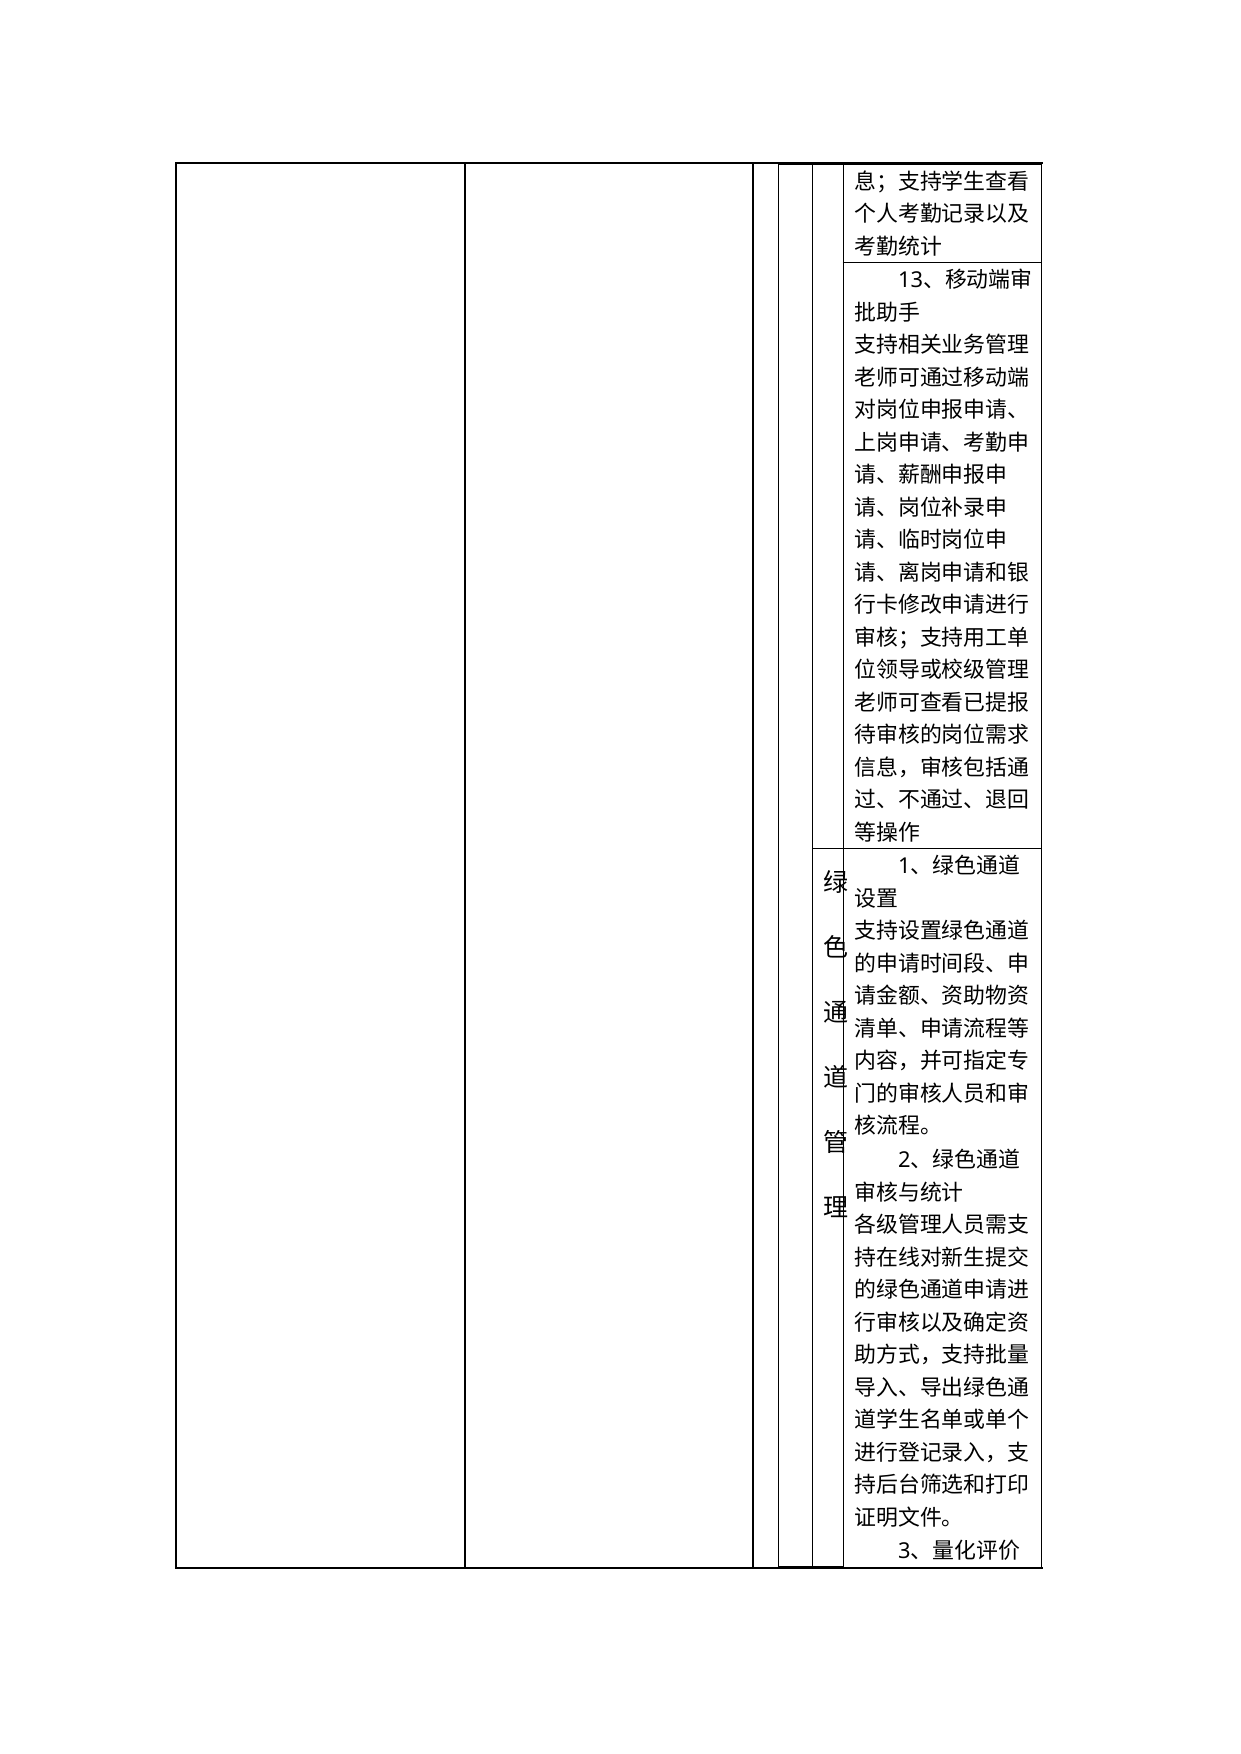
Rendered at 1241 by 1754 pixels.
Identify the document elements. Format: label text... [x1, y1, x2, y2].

table_cell [844, 263, 1041, 848]
table_cell [844, 849, 1041, 1567]
table_cell [813, 849, 843, 1566]
table_cell [754, 164, 778, 1567]
table_cell [779, 165, 812, 1566]
table_cell [844, 165, 1041, 262]
table_cell [813, 165, 843, 848]
table_cell [466, 164, 752, 1567]
table_cell 1 [177, 164, 464, 1567]
